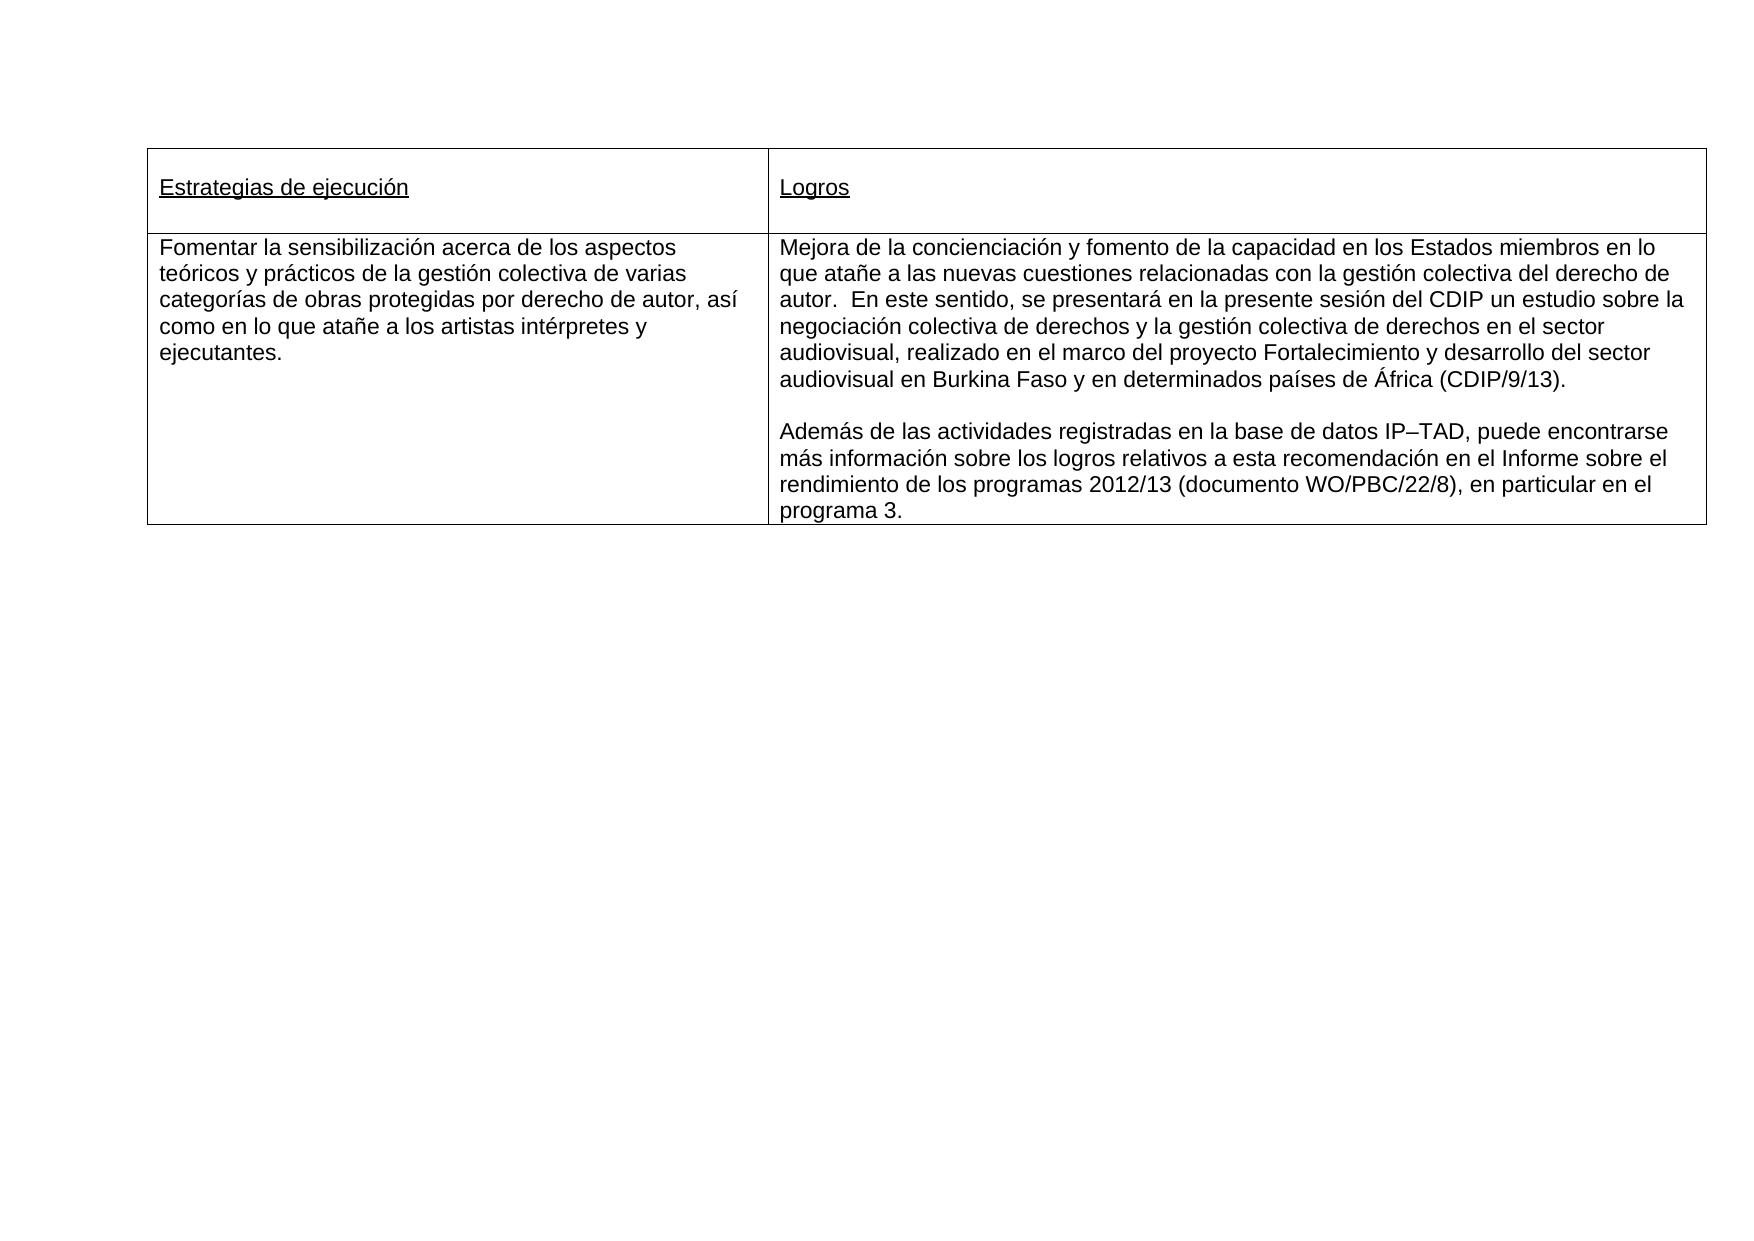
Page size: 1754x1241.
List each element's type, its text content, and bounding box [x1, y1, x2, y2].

table_header Logros [769, 149, 1706, 233]
table_header Estrategias de ejecución [148, 149, 768, 233]
table_cell Fomentar la sensibilización acerca de los aspectos teóricos y prácticos de la gestión colectiva de varias categorías de obras protegidas por derecho de autor, así como en lo que atañe a los artistas intérpretes y ejecutantes. [148, 234, 768, 524]
table_cell Mejora de la concienciación y fomento de la capacidad en los Estados miembros en lo que atañe a las nuevas cuestiones relacionadas con la gestión colectiva del derecho de autor. En este sentido, se presentará en la presente sesión del CDIP un estudio sobre la negociación colectiva de derechos y la gestión colectiva de derechos en el sector audiovisual, realizado en el marco del proyecto Fortalecimiento y desarrollo del sector audiovisual en Burkina Faso y en determinados países de África (CDIP/9/13). Además de las actividades registradas en la base de datos IP–TAD, puede encontrarse más información sobre los logros relativos a esta recomendación en el Informe sobre el rendimiento de los programas 2012/13 (documento WO/PBC/22/8), en particular en el programa 3. [769, 234, 1706, 524]
